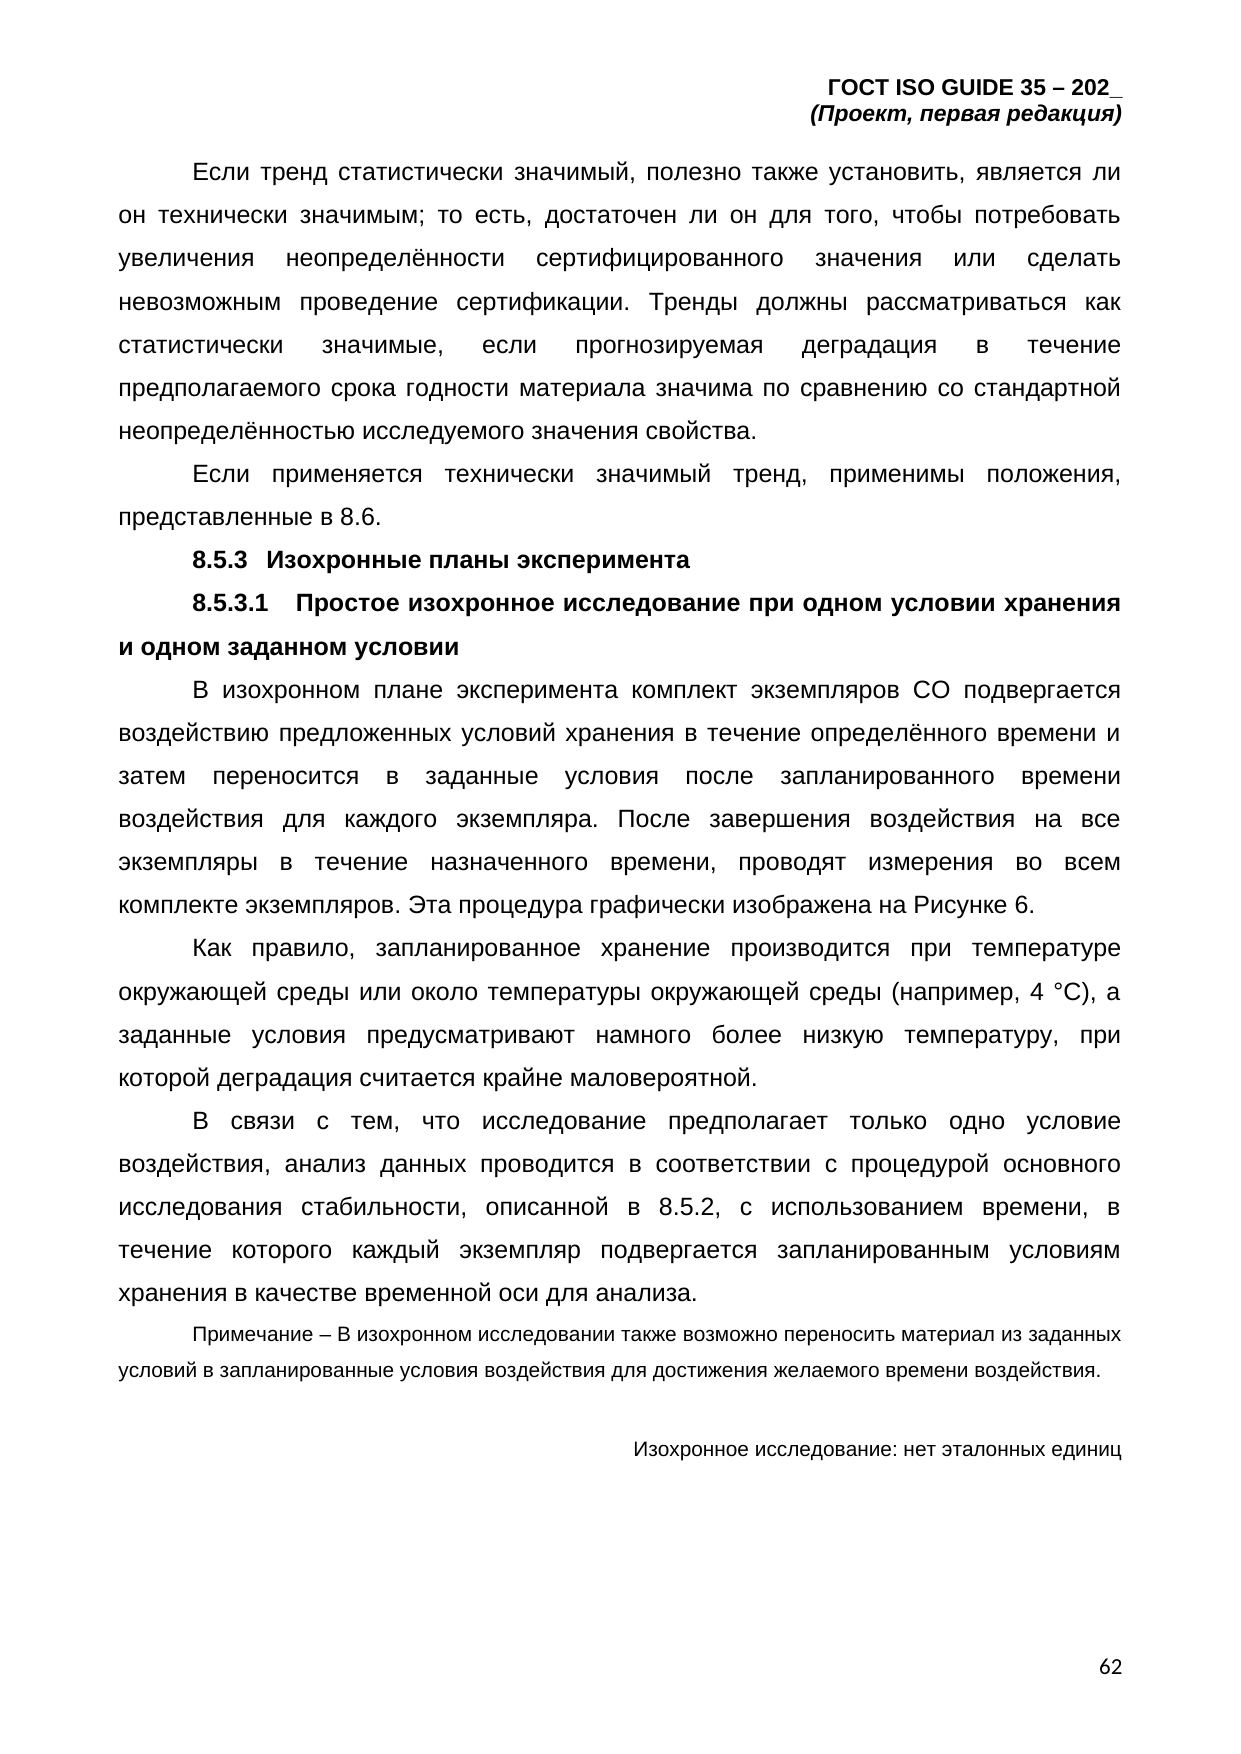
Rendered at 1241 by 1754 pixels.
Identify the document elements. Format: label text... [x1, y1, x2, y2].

text В изохронном плане эксперимента комплект экземпляров СО подвергается воздействию предложенных условий хранения в течение определённого времени и затем переносится в заданные условия после запланированного времени воздействия для каждого экземпляра. После завершения воздействия на все экземпляры в течение назначенного времени, проводят измерения во всем комплекте экземпляров. Эта процедура графически изображена на Рисунке 6. [118, 674, 1122, 919]
text Если применяется технически значимый тренд, применимы положения, представленные в 8.6. [118, 459, 1122, 531]
text Изохронное исследование: нет эталонных единиц [118, 1436, 1122, 1460]
text Примечание – В изохронном исследовании также возможно переносить материал из заданных условий в запланированные условия воздействия для достижения желаемого времени воздействия. [118, 1321, 1122, 1381]
text Если тренд статистически значимый, полезно также установить, является ли он технически значимым; то есть, достаточен ли он для того, чтобы потребовать увеличения неопределённости сертифицированного значения или сделать невозможным проведение сертификации. Тренды должны рассматриваться как статистически значимые, если прогнозируемая деградация в течение предполагаемого срока годности материала значима по сравнению со стандартной неопределённостью исследуемого значения свойства. [118, 157, 1122, 444]
text 8.5.3.1 Простое изохронное исследование при одном условии хранения и одном заданном условии [118, 588, 1122, 660]
text В связи с тем, что исследование предполагает только одно условие воздействия, анализ данных проводится в соответствии с процедурой основного исследования стабильности, описанной в 8.5.2, с использованием времени, в течение которого каждый экземпляр подвергается запланированным условиям хранения в качестве временной оси для анализа. [118, 1106, 1122, 1307]
text 8.5.3 Изохронные планы эксперимента [118, 545, 1122, 574]
text Как правило, запланированное хранение производится при температуре окружающей среды или около температуры окружающей среды (например, 4 °С), а заданные условия предусматривают намного более низкую температуру, при которой деградация считается крайне маловероятной. [118, 933, 1122, 1091]
